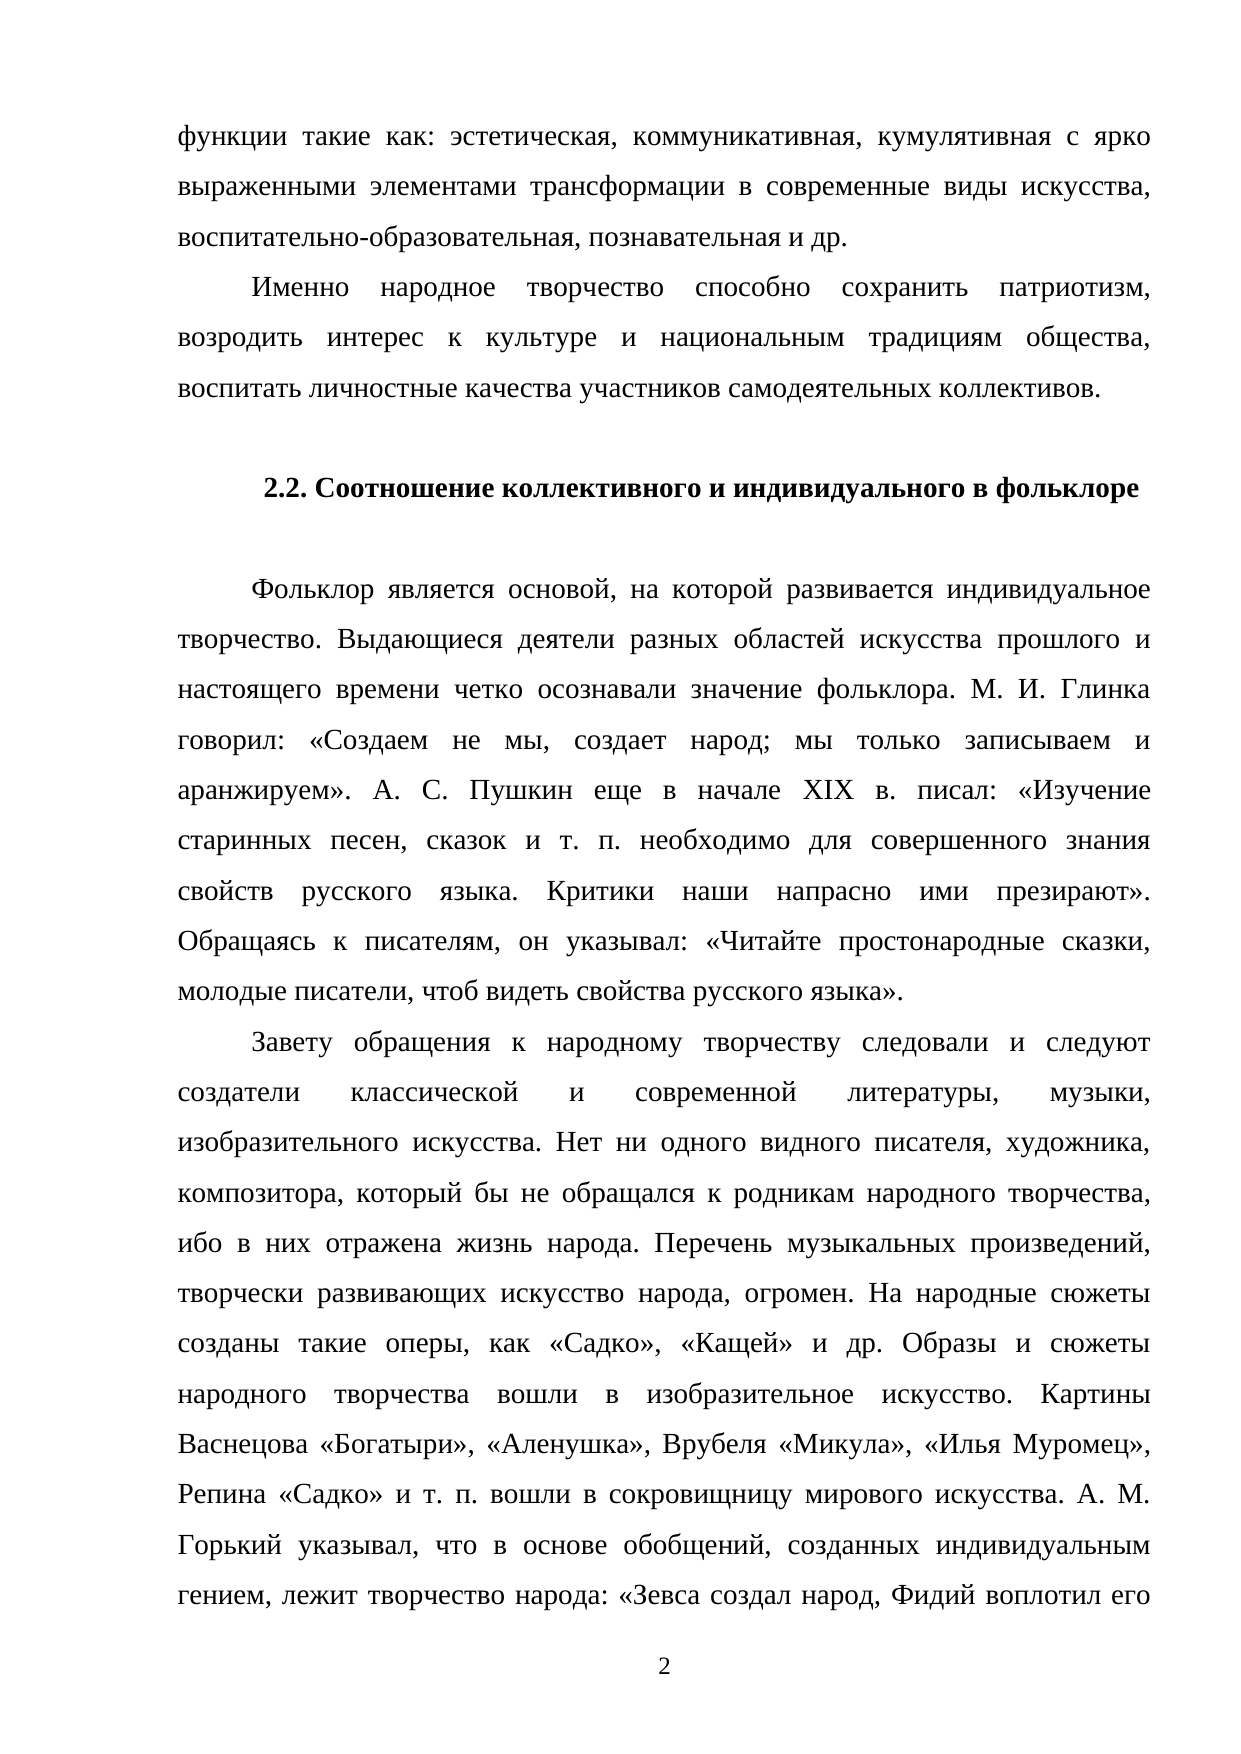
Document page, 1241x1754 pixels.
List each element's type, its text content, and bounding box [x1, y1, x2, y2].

text 2.2. Соотношение коллективного и индивидуального в фольклоре [177, 470, 1152, 504]
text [177, 118, 1152, 252]
text Фольклор является основой, на которой развивается индивидуальное творчество. Выдающиеся деятели разных областей искусства прошлого и настоящего времени четко осознавали значение фольклора. М. И. Глинка говорил: «Создаем не мы, создает народ; мы только записываем и аранжируем». А. С. Пушкин еще в начале XIX в. писал: «Изучение старинных песен, сказок и т. п. необходимо для совершенного знания свойств русского языка. Критики наши напрасно ими презирают». Обращаясь к писателям, он указывал: «Читайте простонародные сказки, молодые писатели, чтоб видеть свойства русского языка». [177, 571, 1152, 1007]
text Именно народное творчество способно сохранить патриотизм, возродить интерес к культуре и национальным традициям общества, воспитать личностные качества участников самодеятельных коллективов. [177, 269, 1152, 403]
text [177, 1024, 1152, 1611]
